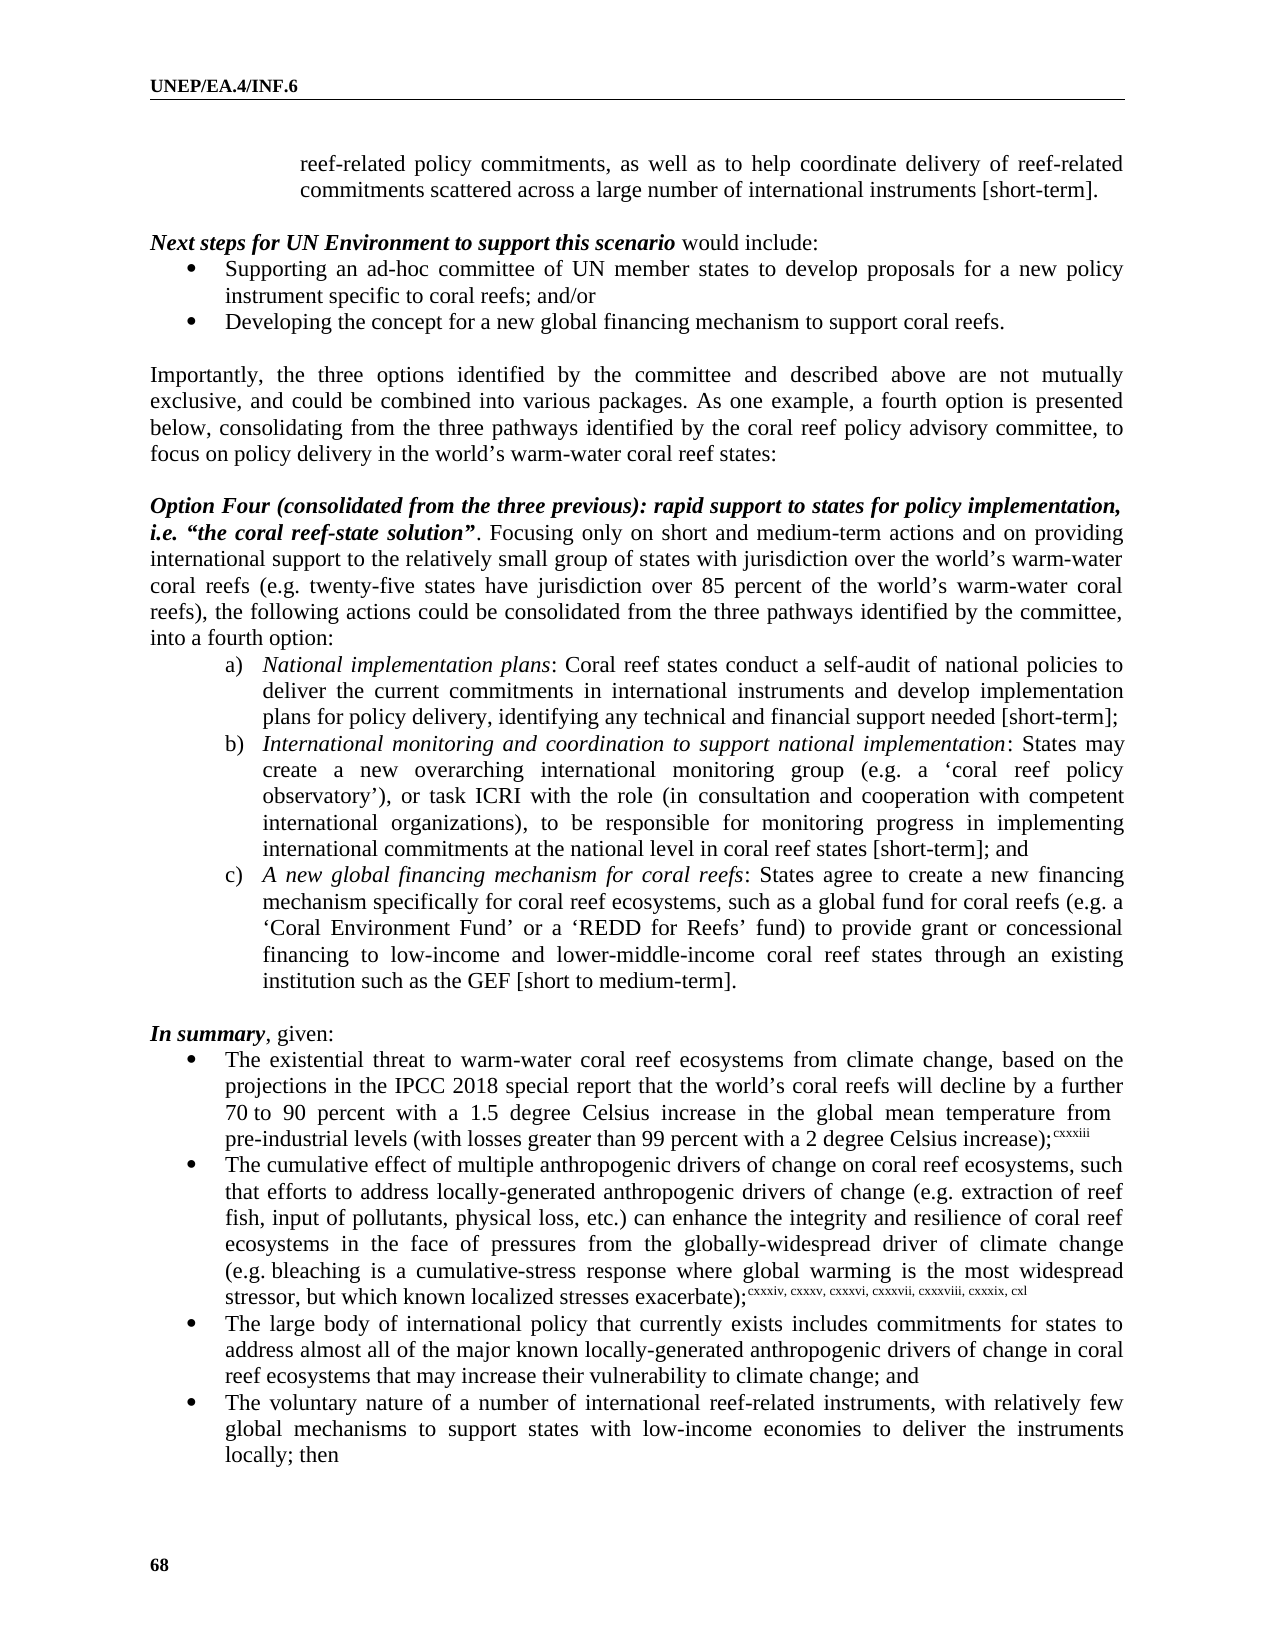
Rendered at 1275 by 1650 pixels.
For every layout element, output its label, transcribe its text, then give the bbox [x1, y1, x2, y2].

list Supporting an ad-hoc committee of UN member states to develop proposals for a new policy instrument specific to coral reefs; and/or [187, 255, 1125, 308]
text Option Four (consolidated from the three previous): rapid support to states for policy implementation, i.e. “the coral reef-state solution”. Focusing only on short and medium-term actions and on providing international support to the relatively small group of states with jurisdiction over the world’s warm-water coral reefs (e.g. twenty-five states have jurisdiction over 85 percent of the world’s warm-water coral reefs), the following actions could be consolidated from the three pathways identified by the committee, into a fourth option: [150, 493, 1125, 651]
list National implementation plans: Coral reef states conduct a self-audit of national policies to deliver the current commitments in international instruments and develop implementation plans for policy delivery, identifying any technical and financial support needed [short-term]; [225, 651, 1125, 730]
list Developing the concept for a new global financing mechanism to support coral reefs. [187, 308, 1125, 334]
text In summary, given: [150, 1020, 1125, 1046]
text Importantly, the three options identified by the committee and described above are not mutually exclusive, and could be combined into various packages. As one example, a fourth option is presented below, consolidating from the three pathways identified by the coral reef policy advisory committee, to focus on policy delivery in the world’s warm-water coral reef states: [150, 361, 1125, 466]
list The cumulative effect of multiple anthropogenic drivers of change on coral reef ecosystems, such that efforts to address locally-generated anthropogenic drivers of change (e.g. extraction of reef fish, input of pollutants, physical loss, etc.) can enhance the integrity and resilience of coral reef ecosystems in the face of pressures from the globally-widespread driver of climate change (e.g. bleaching is a cumulative-stress response where global warming is the most widespread stressor, but which known localized stresses exacerbate);, , , , , , [187, 1151, 1125, 1309]
text Next steps for UN Environment to support this scenario would include: [150, 229, 1125, 255]
list A new global financing mechanism for coral reefs: States agree to create a new financing mechanism specifically for coral reef ecosystems, such as a global fund for coral reefs (e.g. a ‘Coral Environment Fund’ or a ‘REDD for Reefs’ fund) to provide grant or concessional financing to low-income and lower-middle-income coral reef states through an existing institution such as the GEF [short to medium-term]. [225, 862, 1125, 993]
list The voluntary nature of a number of international reef-related instruments, with relatively few global mechanisms to support states with low-income economies to deliver the instruments locally; then [187, 1389, 1125, 1468]
list The large body of international policy that currently exists includes commitments for states to address almost all of the major known locally-generated anthropogenic drivers of change in coral reef ecosystems that may increase their vulnerability to climate change; and [187, 1309, 1125, 1389]
list The existential threat to warm-water coral reef ecosystems from climate change, based on the projections in the IPCC 2018 special report that the world’s coral reefs will decline by a further 70 to 90 percent with a 1.5 degree Celsius increase in the global mean temperature from pre-industrial levels (with losses greater than 99 percent with a 2 degree Celsius increase); [187, 1046, 1125, 1151]
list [262, 150, 1125, 203]
list International monitoring and coordination to support national implementation: States may create a new overarching international monitoring group (e.g. a ‘coral reef policy observatory’), or task ICRI with the role (in consultation and cooperation with competent international organizations), to be responsible for monitoring progress in implementing international commitments at the national level in coral reef states [short-term]; and [225, 730, 1125, 862]
